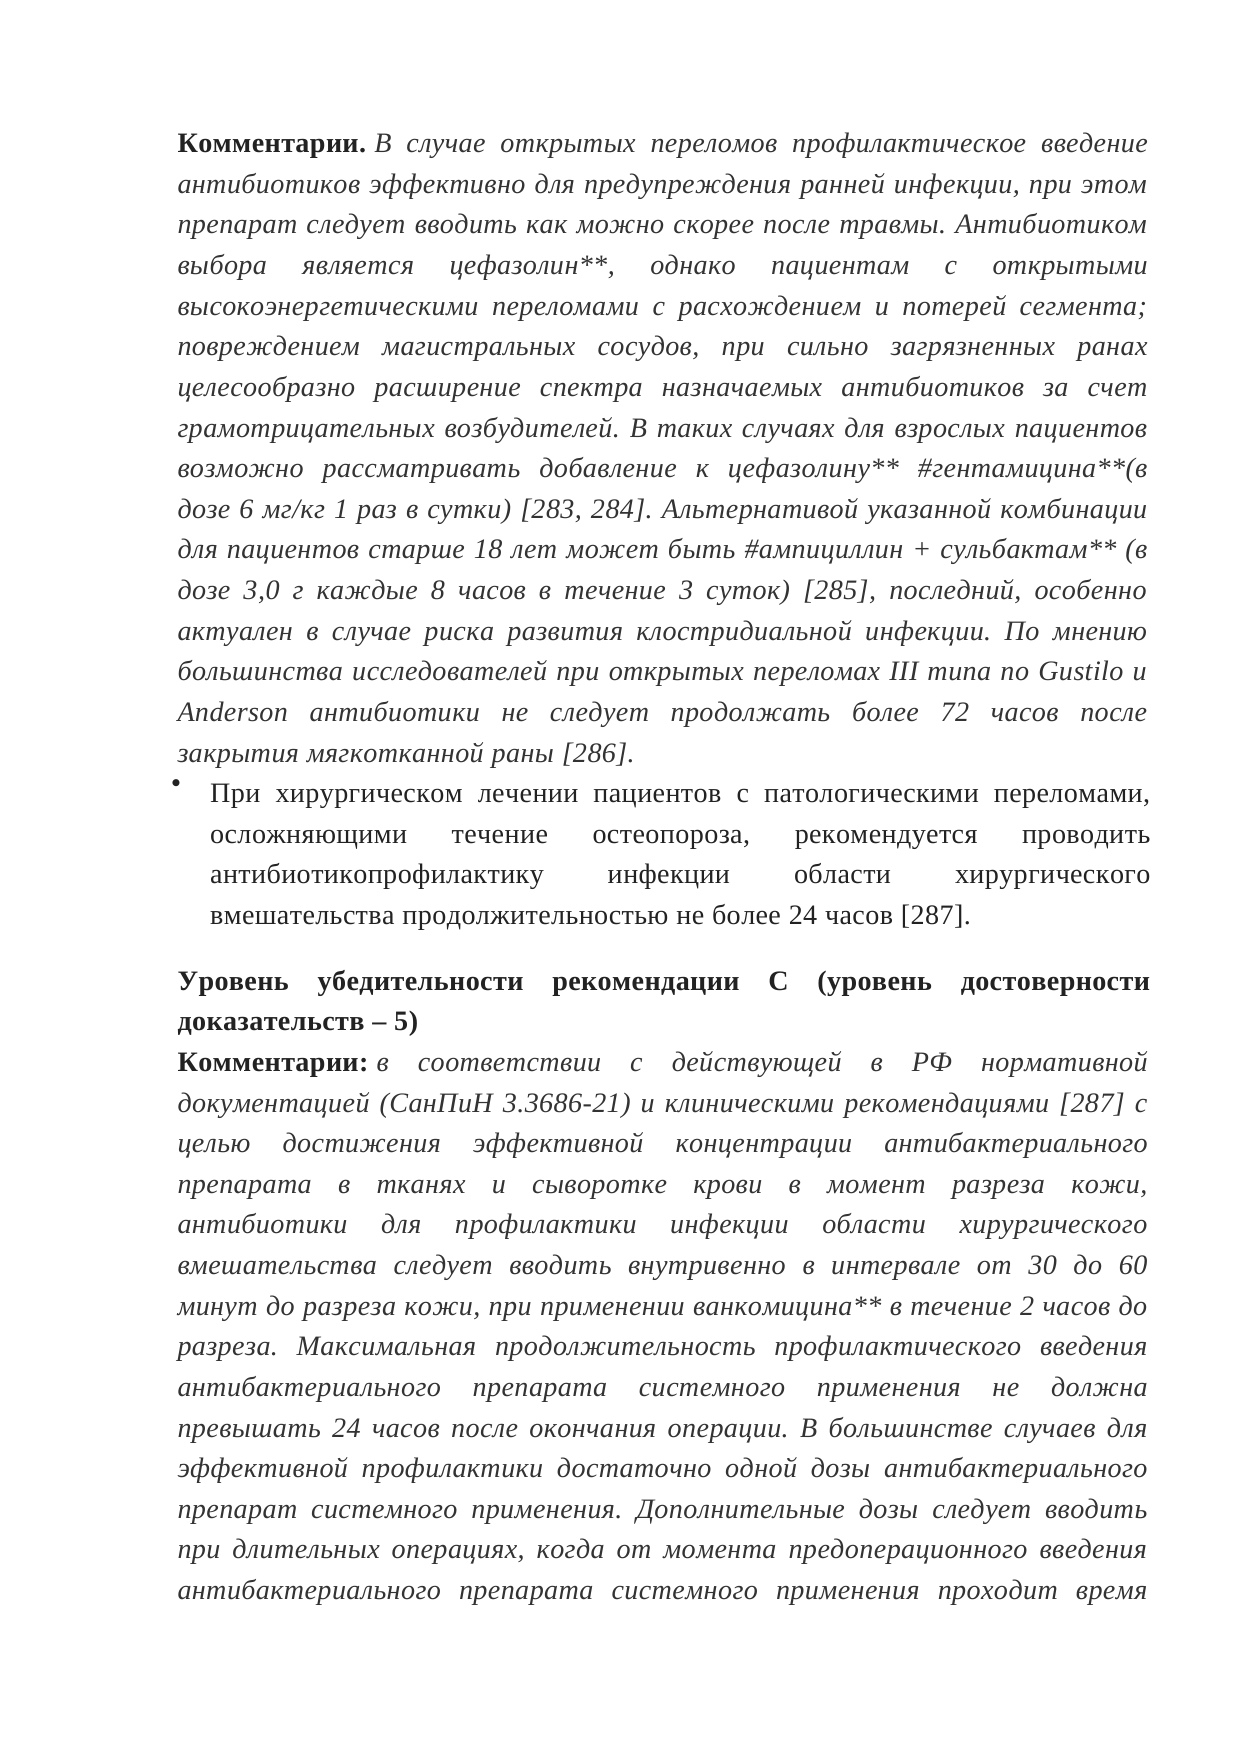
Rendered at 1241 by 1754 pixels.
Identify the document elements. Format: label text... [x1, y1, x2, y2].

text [177, 1037, 1152, 1606]
text Уровень убедительности рекомендации C (уровень достоверности доказательств – 5) [177, 956, 1152, 1037]
list При хирургическом лечении пациентов с патологическими переломами, осложняющими течение остеопороза, рекомендуется проводить антибиотикопрофилактику инфекции области хирургического вмешательства продолжительностью не более 24 часов [287]. [172, 768, 1152, 931]
text Комментарии. В случае открытых переломов профилактическое введение антибиотиков эффективно для предупреждения ранней инфекции, при этом препарат следует вводить как можно скорее после травмы. Антибиотиком выбора является цефазолин**, однако пациентам с открытыми высокоэнергетическими переломами с расхождением и потерей сегмента; повреждением магистральных сосудов, при сильно загрязненных ранах целесообразно расширение спектра назначаемых антибиотиков за счет грамотрицательных возбудителей. В таких случаях для взрослых пациентов возможно рассматривать добавление к цефазолину** #гентамицина**(в дозе 6 мг/кг 1 раз в сутки) [283, 284]. Альтернативой указанной комбинации для пациентов старше 18 лет может быть #ампициллин + сульбактам** (в дозе 3,0 г каждые 8 часов в течение 3 суток) [285], последний, особенно актуален в случае риска развития клостридиальной инфекции. По мнению большинства исследователей при открытых переломах III типа по Gustilo и Anderson антибиотики не следует продолжать более 72 часов после закрытия мягкотканной раны [286]. [177, 118, 1152, 768]
